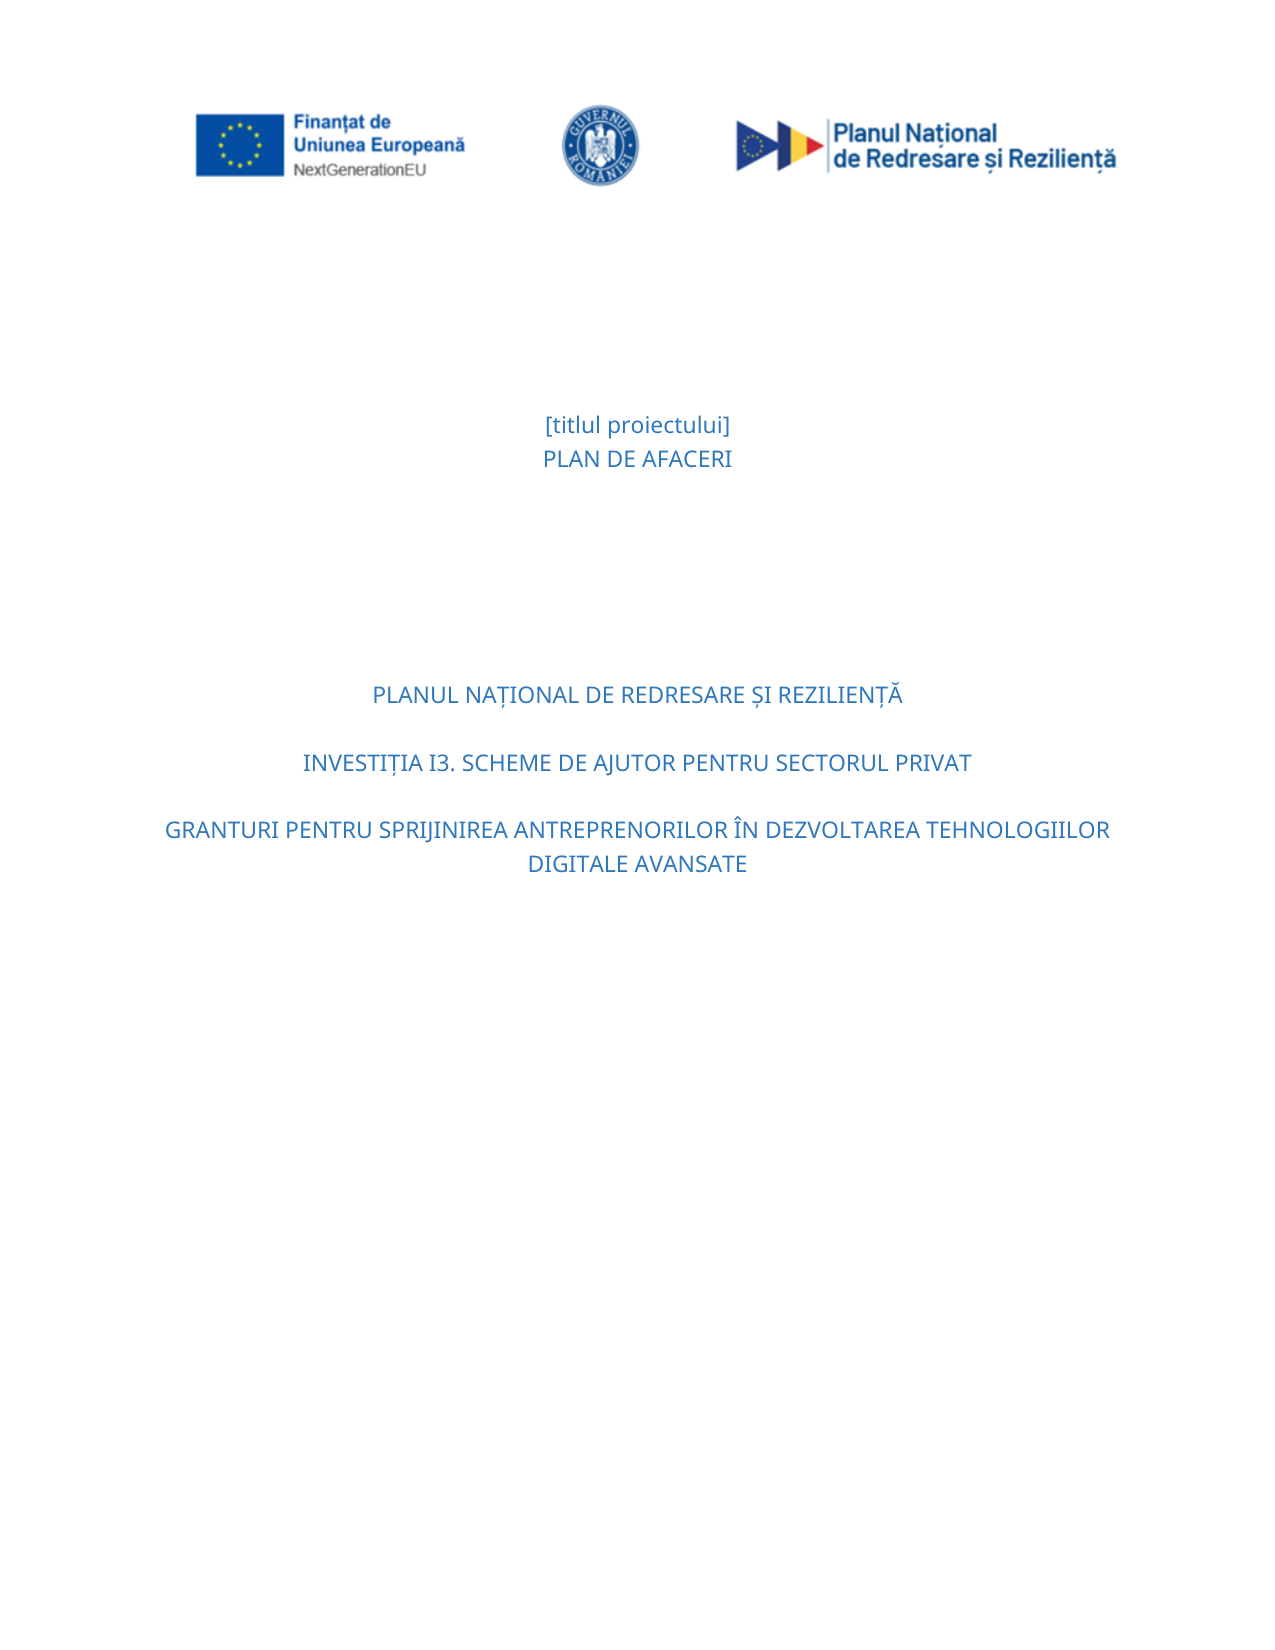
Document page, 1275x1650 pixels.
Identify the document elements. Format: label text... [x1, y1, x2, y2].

text PLANUL NAȚIONAL DE REDRESARE ȘI REZILIENȚĂ [150, 679, 1125, 710]
text [titlul proiectului] [150, 409, 1125, 440]
text GRANTURI PENTRU SPRIJINIREA ANTREPRENORILOR ÎN DEZVOLTAREA TEHNOLOGIILOR DIGITALE AVANSATE [150, 814, 1125, 879]
picture [150, 88, 1122, 205]
text PLAN DE AFACERI [150, 443, 1125, 474]
text INVESTIȚIA I3. SCHEME DE AJUTOR PENTRU SECTORUL PRIVAT [150, 747, 1125, 778]
